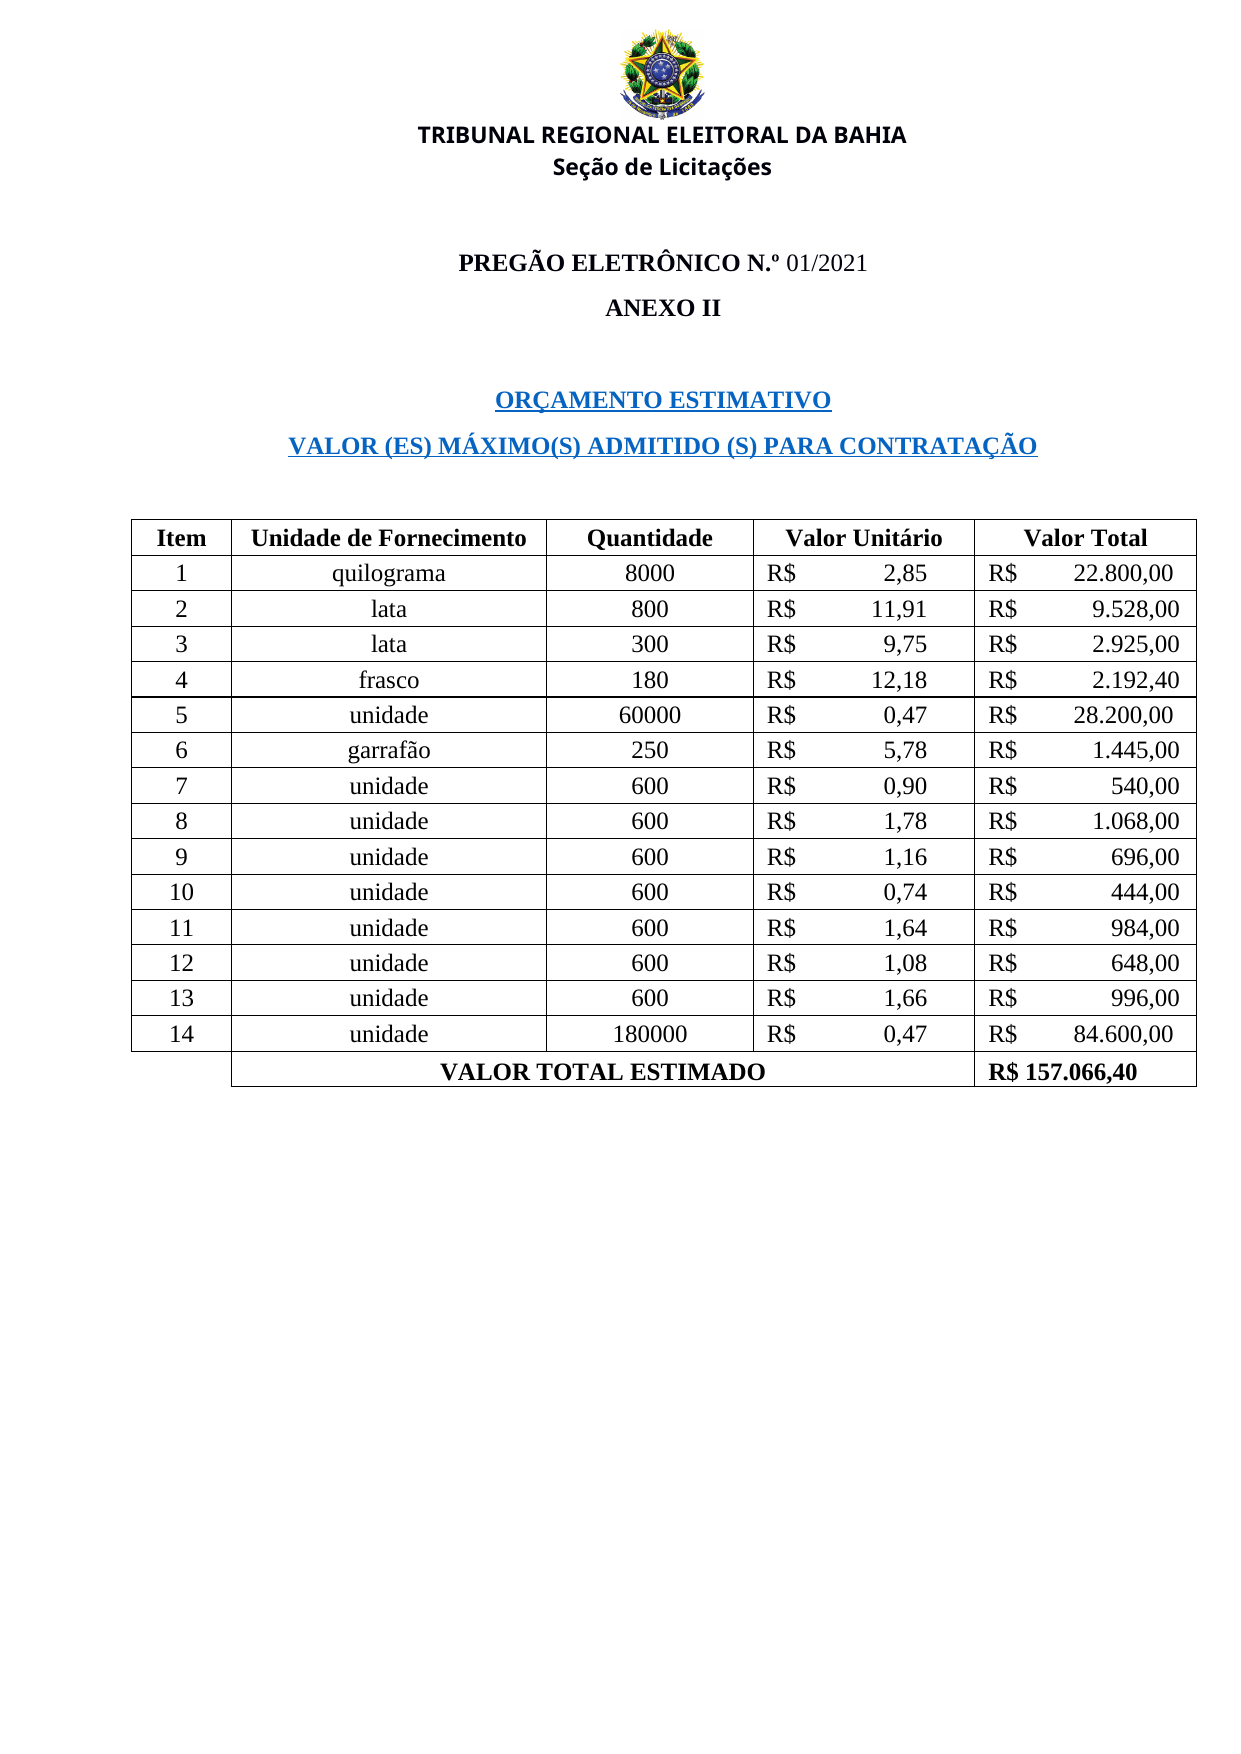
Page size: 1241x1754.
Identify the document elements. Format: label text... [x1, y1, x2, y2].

table_cell R$ 0,74 [754, 875, 974, 909]
table_cell 600 [547, 768, 753, 803]
table_cell R$ 1,16 [754, 839, 974, 873]
table_cell 13 [132, 981, 231, 1015]
table_cell R$ 28.200,00 [975, 698, 1196, 732]
table_cell 600 [547, 981, 753, 1015]
table_cell 250 [547, 733, 753, 767]
table_cell R$ 9.528,00 [975, 591, 1196, 626]
table_cell 300 [547, 627, 753, 661]
table_header Item [132, 520, 231, 555]
table_cell lata [232, 591, 546, 626]
table_cell R$ 1.445,00 [975, 733, 1196, 767]
table_cell R$ 0,47 [754, 1016, 974, 1051]
table_cell unidade [232, 875, 546, 909]
table_cell R$ 2,85 [754, 556, 974, 590]
table_cell 12 [132, 945, 231, 980]
table_cell R$ 996,00 [975, 981, 1196, 1015]
table_cell R$ 1,08 [754, 945, 974, 980]
table_cell unidade [232, 945, 546, 980]
table_cell R$ 0,47 [754, 698, 974, 732]
table_cell 600 [547, 839, 753, 873]
table_cell R$ 984,00 [975, 910, 1196, 944]
table_cell 180 [547, 662, 753, 696]
table_cell unidade [232, 804, 546, 838]
table_cell R$ 12,18 [754, 662, 974, 696]
table_cell 60000 [547, 698, 753, 732]
table_cell 11 [132, 910, 231, 944]
table_cell R$ 1,66 [754, 981, 974, 1015]
table_cell unidade [232, 910, 546, 944]
table_cell 600 [547, 875, 753, 909]
table_cell R$ 9,75 [754, 627, 974, 661]
table_cell 5 [132, 698, 231, 732]
table_cell 14 [132, 1016, 231, 1051]
text ANEXO II [133, 290, 1193, 323]
table_cell unidade [232, 981, 546, 1015]
table_cell lata [232, 627, 546, 661]
table_cell R$ 1.068,00 [975, 804, 1196, 838]
table_cell 9 [132, 839, 231, 873]
table_cell R$ 22.800,00 [975, 556, 1196, 590]
table_cell unidade [232, 768, 546, 803]
table_cell 10 [132, 875, 231, 909]
table_cell 180000 [547, 1016, 753, 1051]
table_cell VALOR TOTAL ESTIMADO [232, 1052, 974, 1086]
table_header Valor Unitário [754, 520, 974, 555]
table_header Unidade de Fornecimento [232, 520, 546, 555]
text ORÇAMENTO ESTIMATIVO [133, 382, 1193, 415]
table_cell 600 [547, 945, 753, 980]
text VALOR (ES) MÁXIMO(S) ADMITIDO (S) PARA CONTRATAÇÃO [133, 428, 1193, 461]
table_cell R$ 2.925,00 [975, 627, 1196, 661]
table_cell 600 [547, 804, 753, 838]
table_cell R$ 1,64 [754, 910, 974, 944]
table_header Quantidade [547, 520, 753, 555]
table_cell R$ 696,00 [975, 839, 1196, 873]
table_cell R$ 2.192,40 [975, 662, 1196, 696]
table_cell 800 [547, 591, 753, 626]
table_cell R$ 84.600,00 [975, 1016, 1196, 1051]
table_cell 8000 [547, 556, 753, 590]
table_cell 8 [132, 804, 231, 838]
table_cell R$ 444,00 [975, 875, 1196, 909]
table_cell 7 [132, 768, 231, 803]
table_cell quilograma [232, 556, 546, 590]
table_cell garrafão [232, 733, 546, 767]
table_cell 3 [132, 627, 231, 661]
table_cell 1 [132, 556, 231, 590]
table_cell 2 [132, 591, 231, 626]
table_cell unidade [232, 839, 546, 873]
text PREGÃO ELETRÔNICO N.º [133, 244, 1193, 278]
table_cell unidade [232, 1016, 546, 1051]
table_cell 600 [547, 910, 753, 944]
table_header Valor Total [975, 520, 1196, 555]
table_cell R$ 11,91 [754, 591, 974, 626]
table_cell R$ 0,90 [754, 768, 974, 803]
table_cell R$ 1,78 [754, 804, 974, 838]
table_cell R$ 157.066,40 [975, 1052, 1196, 1086]
table_cell unidade [232, 698, 546, 732]
table_cell [131, 1052, 231, 1086]
table_cell frasco [232, 662, 546, 696]
table_cell R$ 540,00 [975, 768, 1196, 803]
table_cell 4 [132, 662, 231, 696]
table_cell R$ 648,00 [975, 945, 1196, 980]
table_cell 6 [132, 733, 231, 767]
table_cell R$ 5,78 [754, 733, 974, 767]
